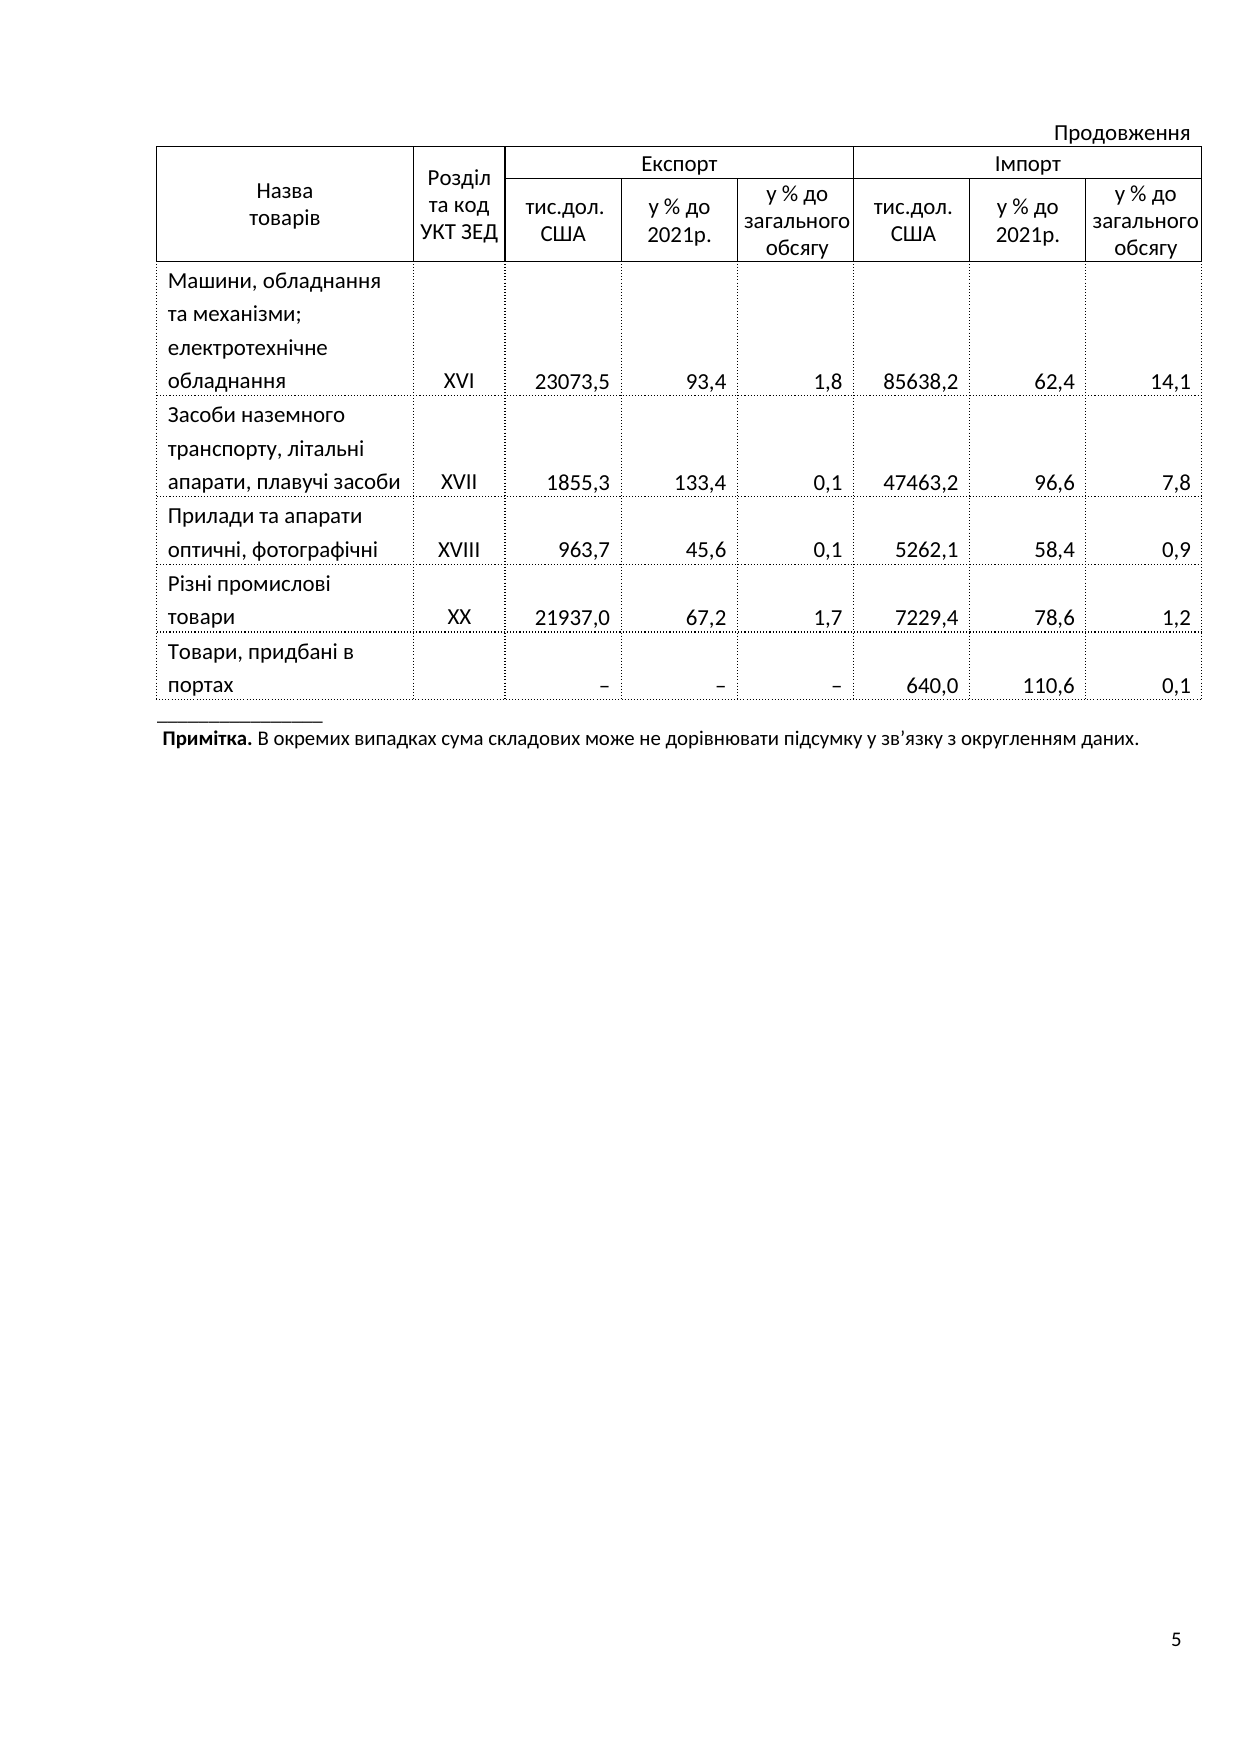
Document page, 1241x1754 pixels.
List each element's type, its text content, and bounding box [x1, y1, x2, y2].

table_cell 640,0 [854, 631, 969, 699]
table_cell 0,1 [1086, 631, 1202, 699]
table_cell [413, 631, 505, 699]
table_cell 0,1 [737, 496, 853, 564]
table_cell ХX [413, 564, 505, 631]
table_cell 45,6 [621, 496, 737, 564]
table_cell 23073,5 [505, 262, 621, 395]
table_cell Машини, обладнання та механізми; електротехнічне обладнання [156, 262, 413, 395]
table_cell тис.дол. США [506, 179, 621, 261]
table_cell 21937,0 [505, 564, 621, 631]
table_cell XVI [413, 262, 505, 395]
table_cell 0,9 [1086, 496, 1202, 564]
table_cell у % до 2021р. [970, 179, 1085, 261]
table_cell – [737, 631, 853, 699]
table_cell Назва товарів [157, 147, 413, 261]
table_cell 1,8 [737, 262, 853, 395]
table_cell 7229,4 [854, 564, 969, 631]
text Примітка. В окремих випадках сума складових може не дорівнювати підсумку у зв’язку з округленням даних. [162, 726, 1211, 751]
table_cell 85638,2 [854, 262, 969, 395]
table_cell 96,6 [970, 395, 1086, 496]
table_cell – [621, 631, 737, 699]
table_cell 1,7 [737, 564, 853, 631]
table_header Продовження [156, 118, 1202, 146]
table_cell Розділ та код УКТ ЗЕД [414, 147, 504, 261]
table_cell 93,4 [621, 262, 737, 395]
table_cell Імпорт [854, 147, 1201, 178]
table_cell 0,1 [737, 395, 853, 496]
title ________________ [157, 700, 1181, 726]
table_cell Рiзнi промислові товари [156, 564, 413, 631]
table_cell XVIII [413, 496, 505, 564]
table_cell Експорт [506, 147, 853, 178]
table_cell у % до загального обсягу [738, 179, 853, 261]
table_cell 78,6 [970, 564, 1086, 631]
table_cell 133,4 [621, 395, 737, 496]
table_cell у % до 2021р. [622, 179, 737, 261]
table_cell 5262,1 [854, 496, 969, 564]
table_cell 58,4 [970, 496, 1086, 564]
table_cell 110,6 [970, 631, 1086, 699]
table_cell Прилади та апарати оптичнi, фотографічні [156, 496, 413, 564]
table_cell 14,1 [1086, 262, 1202, 395]
table_cell 963,7 [505, 496, 621, 564]
table_cell XVII [413, 395, 505, 496]
table_cell 1,2 [1086, 564, 1202, 631]
table_cell 1855,3 [505, 395, 621, 496]
table_cell 67,2 [621, 564, 737, 631]
table_cell тис.дол. США [854, 179, 969, 261]
table_cell у % до загального обсягу [1086, 179, 1201, 261]
table_cell Засоби наземного транспорту, літальні апарати, плавучі засоби [156, 395, 413, 496]
table_cell 7,8 [1086, 395, 1202, 496]
table_cell 47463,2 [854, 395, 969, 496]
table_cell 62,4 [970, 262, 1086, 395]
table_cell Товари, придбані в портах [156, 631, 413, 699]
table_cell – [505, 631, 621, 699]
